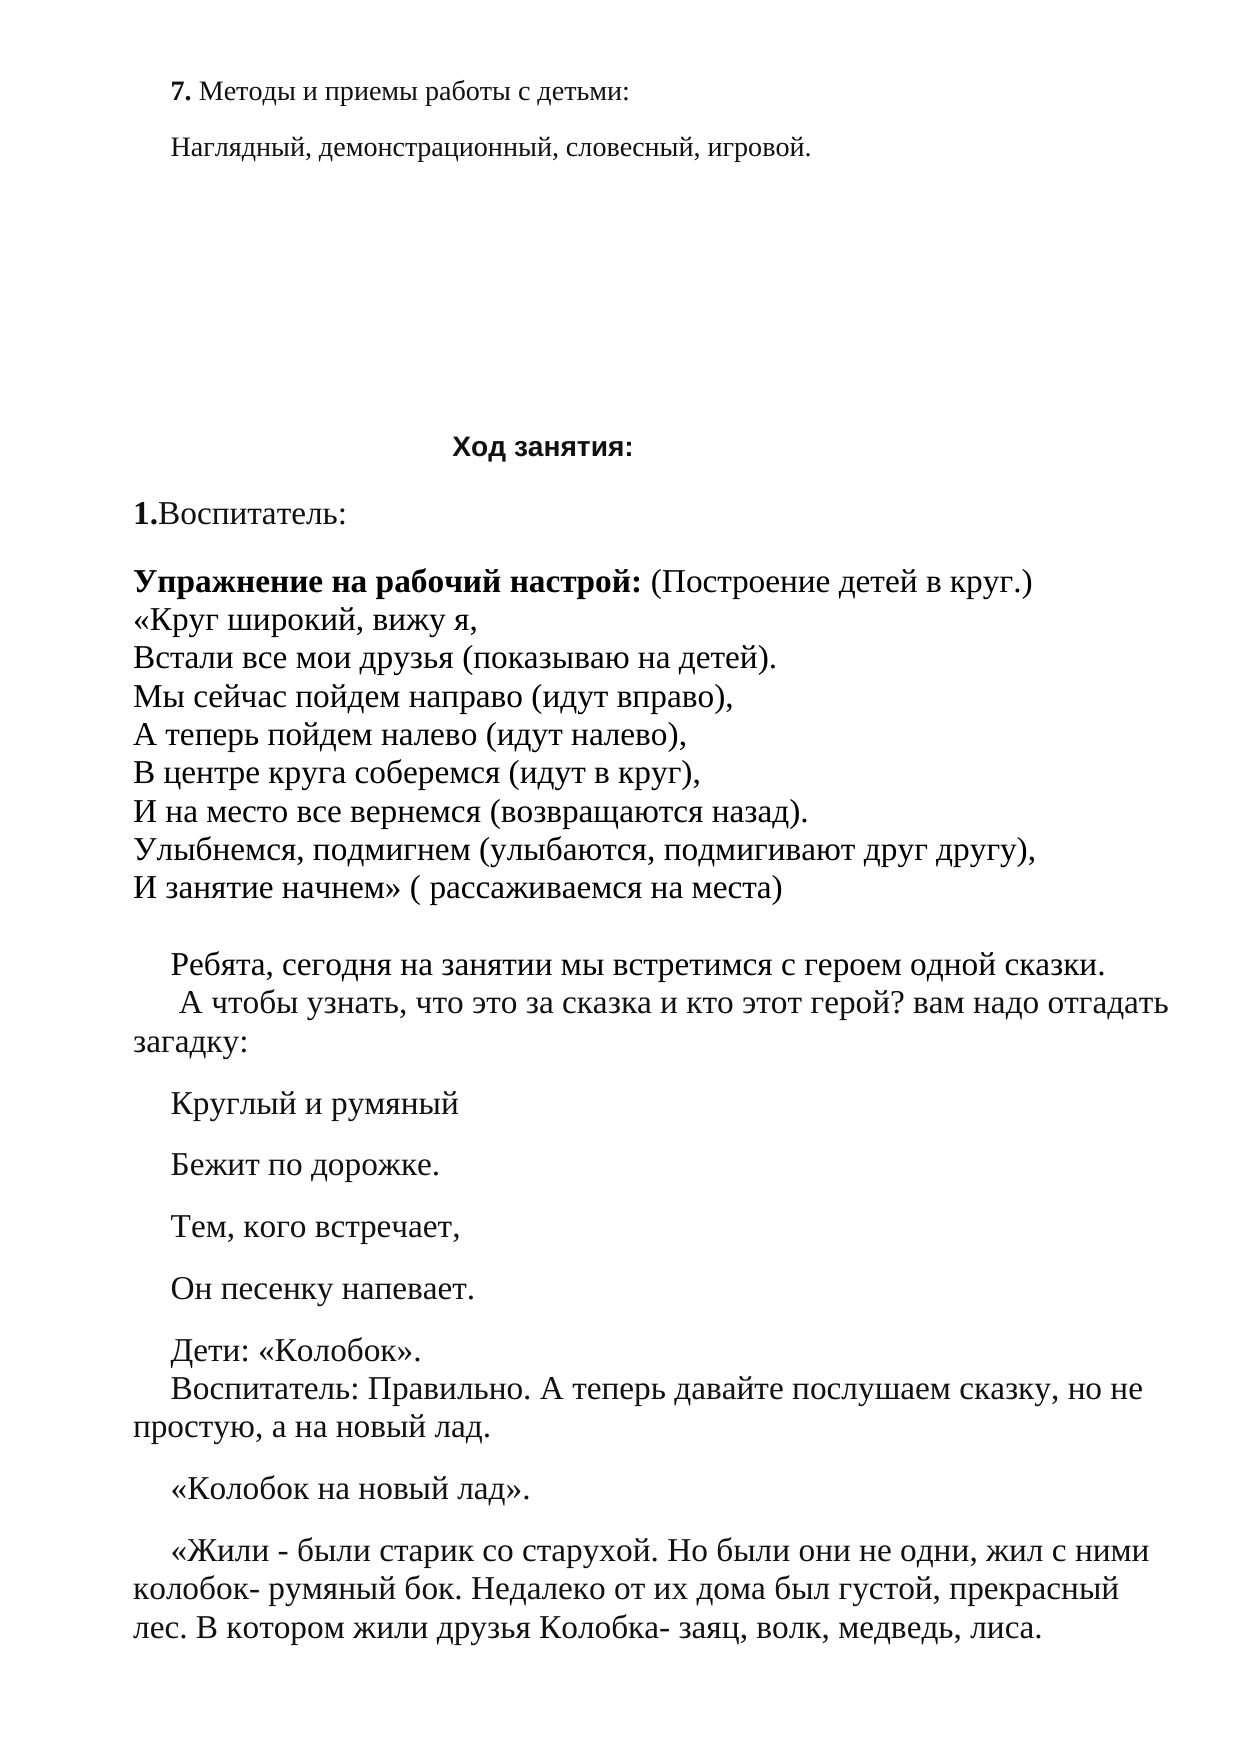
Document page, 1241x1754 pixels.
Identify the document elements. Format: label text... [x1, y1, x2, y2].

text 7. Методы и приемы работы с детьми: [133, 74, 1181, 106]
text «Круг широкий, вижу я, [133, 599, 1181, 638]
text Мы сейчас пойдем направо (идут вправо), [133, 676, 1181, 714]
text Наглядный, демонстрационный, словесный, игровой. [133, 130, 1181, 162]
text Дети: «Колобок». [133, 1330, 1181, 1368]
text Он песенку напевает. [133, 1268, 1181, 1307]
text Тем, кого встречает, [133, 1206, 1181, 1245]
text «Жили - были старик со старухой. Но были они не одни, жил с ними колобок- румяный бок. Недалеко от их дома был густой, прекрасный лес. В котором жили друзья Колобка- заяц, волк, медведь, лиса. [133, 1530, 1181, 1645]
text Улыбнемся, подмигнем (улыбаются, подмигивают друг другу), [133, 829, 1181, 868]
text Ребята, сегодня на занятии мы встретимся с героем одной сказки. [133, 944, 1181, 983]
text Бежит по дорожке. [133, 1145, 1181, 1183]
text И занятие начнем» ( рассаживаемся на места) [133, 868, 1181, 906]
text И на место все вернемся (возвращаются назад). [133, 791, 1181, 829]
text Круглый и румяный [133, 1083, 1181, 1121]
text «Колобок на новый лад». [133, 1468, 1181, 1507]
text Воспитатель: Правильно. А теперь давайте послушаем сказку, но не простую, а на новый лад. [133, 1368, 1181, 1445]
text Упражнение на рабочий настрой: (Построение детей в круг.) [133, 561, 1181, 599]
text В центре круга соберемся (идут в круг), [133, 753, 1181, 791]
text Ход занятия: [133, 429, 1181, 462]
text 1.Воспитатель: [133, 494, 1181, 532]
text А чтобы узнать, что это за сказка и кто этот герой? вам надо отгадать загадку: [133, 983, 1181, 1059]
text А теперь пойдем налево (идут налево), [133, 714, 1181, 753]
text Встали все мои друзья (показываю на детей). [133, 638, 1181, 676]
